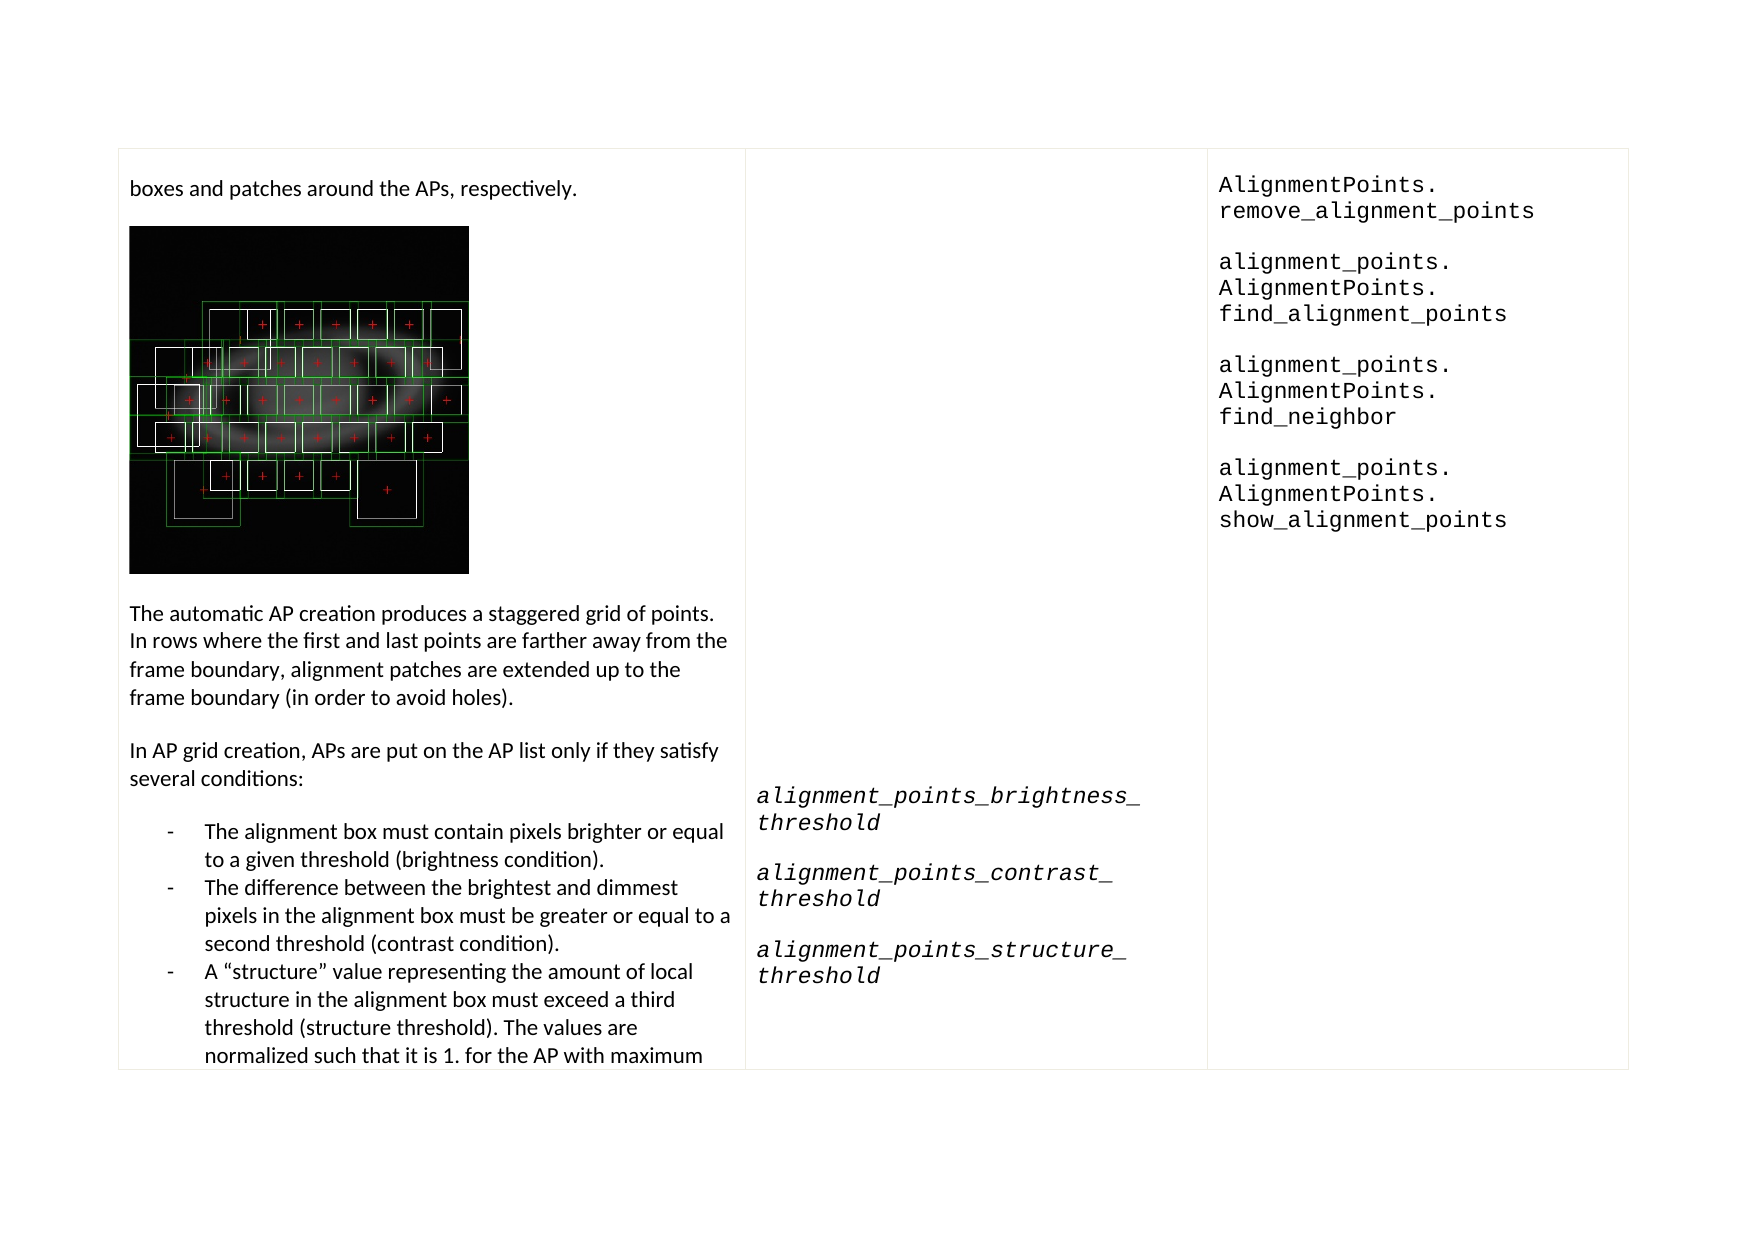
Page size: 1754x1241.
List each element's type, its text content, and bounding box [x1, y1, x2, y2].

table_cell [746, 149, 1207, 1069]
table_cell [1208, 149, 1628, 1069]
picture [129, 226, 469, 574]
